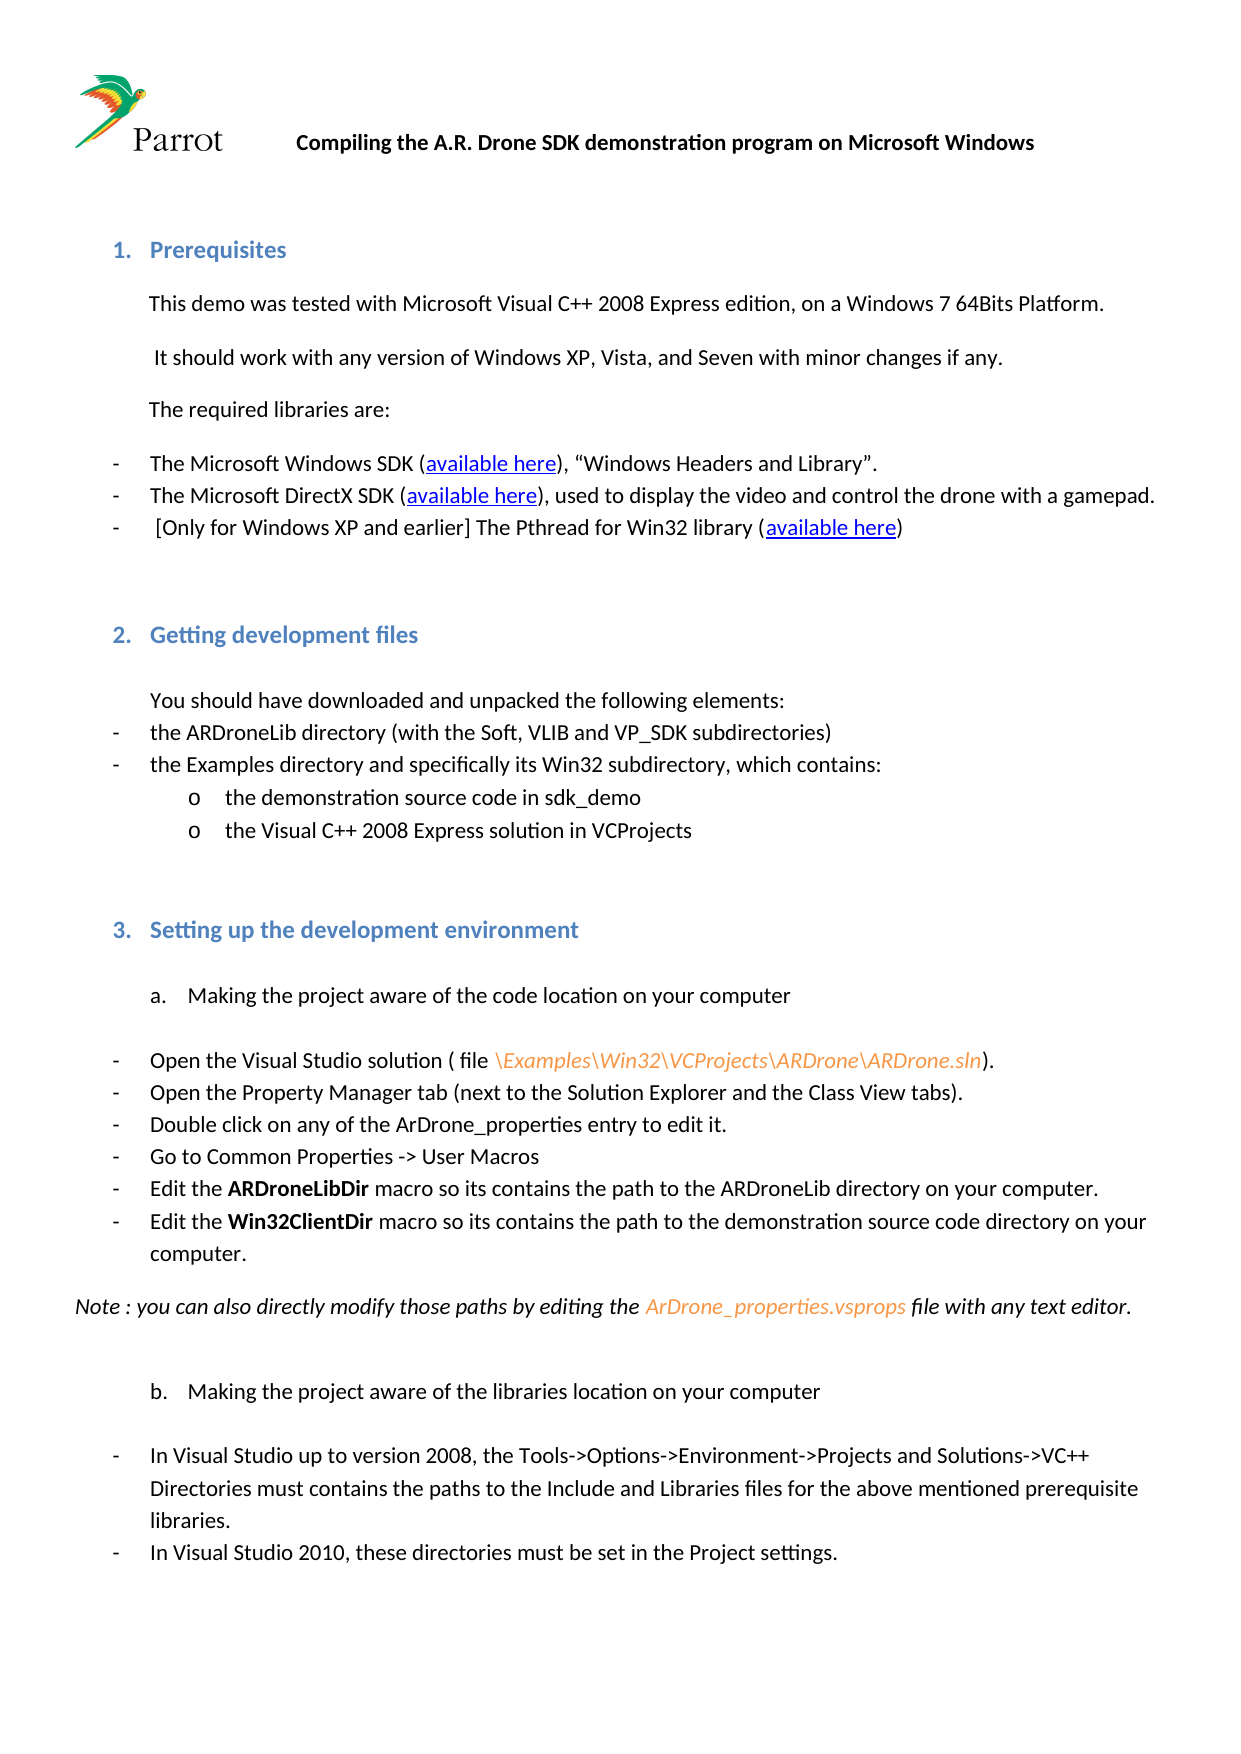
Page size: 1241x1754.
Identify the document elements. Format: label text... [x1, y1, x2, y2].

list Setting up the development environment [112, 914, 1165, 945]
text It should work with any version of Windows XP, Vista, and Seven with minor changes if any. [149, 343, 1165, 371]
list the Examples directory and specifically its Win32 subdirectory, which contains: [112, 751, 1165, 779]
text This demo was tested with Microsoft Visual C++ 2008 Express edition, on a Windows 7 64Bits Platform. [149, 289, 1165, 318]
text Note : you can also directly modify those paths by editing the ArDrone_properties.vsprops file with any text editor. [75, 1292, 1165, 1320]
list The Microsoft Windows SDK (available here), “Windows Headers and Library”. [112, 449, 1165, 477]
list In Visual Studio 2010, these directories must be set in the Project settings. [112, 1538, 1165, 1566]
list the Visual C++ 2008 Express solution in VCProjects [187, 816, 1165, 846]
list You should have downloaded and unpacked the following elements: [150, 686, 1165, 714]
list Edit the Win32ClientDir macro so its contains the path to the demonstration source code directory on your computer. [112, 1207, 1165, 1267]
list Open the Property Manager tab (next to the Solution Explorer and the Class View tabs). [112, 1078, 1165, 1106]
list Prerequisites [112, 234, 1165, 264]
list the demonstration source code in sdk_demo [187, 783, 1165, 812]
text Compiling the A.R. Drone SDK demonstration program on Microsoft Windows [75, 75, 1165, 156]
text The required libraries are: [149, 396, 1165, 424]
list Making the project aware of the code location on your computer [150, 981, 1165, 1009]
list In Visual Studio up to version 2008, the Tools->Options->Environment->Projects and Solutions->VC++ Directories must contains the paths to the Include and Libraries files for the above mentioned prerequisite libraries. [112, 1442, 1165, 1534]
list [Only for Windows XP and earlier] The Pthread for Win32 library (available here) [112, 513, 1165, 541]
list Making the project aware of the libraries location on your computer [150, 1377, 1165, 1405]
list The Microsoft DirectX SDK (available here), used to display the video and control the drone with a gamepad. [112, 481, 1165, 509]
list Go to Common Properties -> User Macros [112, 1142, 1165, 1170]
list the ARDroneLib directory (with the Soft, VLIB and VP_SDK subdirectories) [112, 718, 1165, 746]
list Getting development files [112, 619, 1165, 649]
list Edit the ARDroneLibDir macro so its contains the path to the ARDroneLib directory on your computer. [112, 1174, 1165, 1203]
list Double click on any of the ArDrone_properties entry to edit it. [112, 1110, 1165, 1138]
list Open the Visual Studio solution ( file \Examples\Win32\VCProjects\ARDrone\ARDrone.sln). [112, 1046, 1165, 1074]
